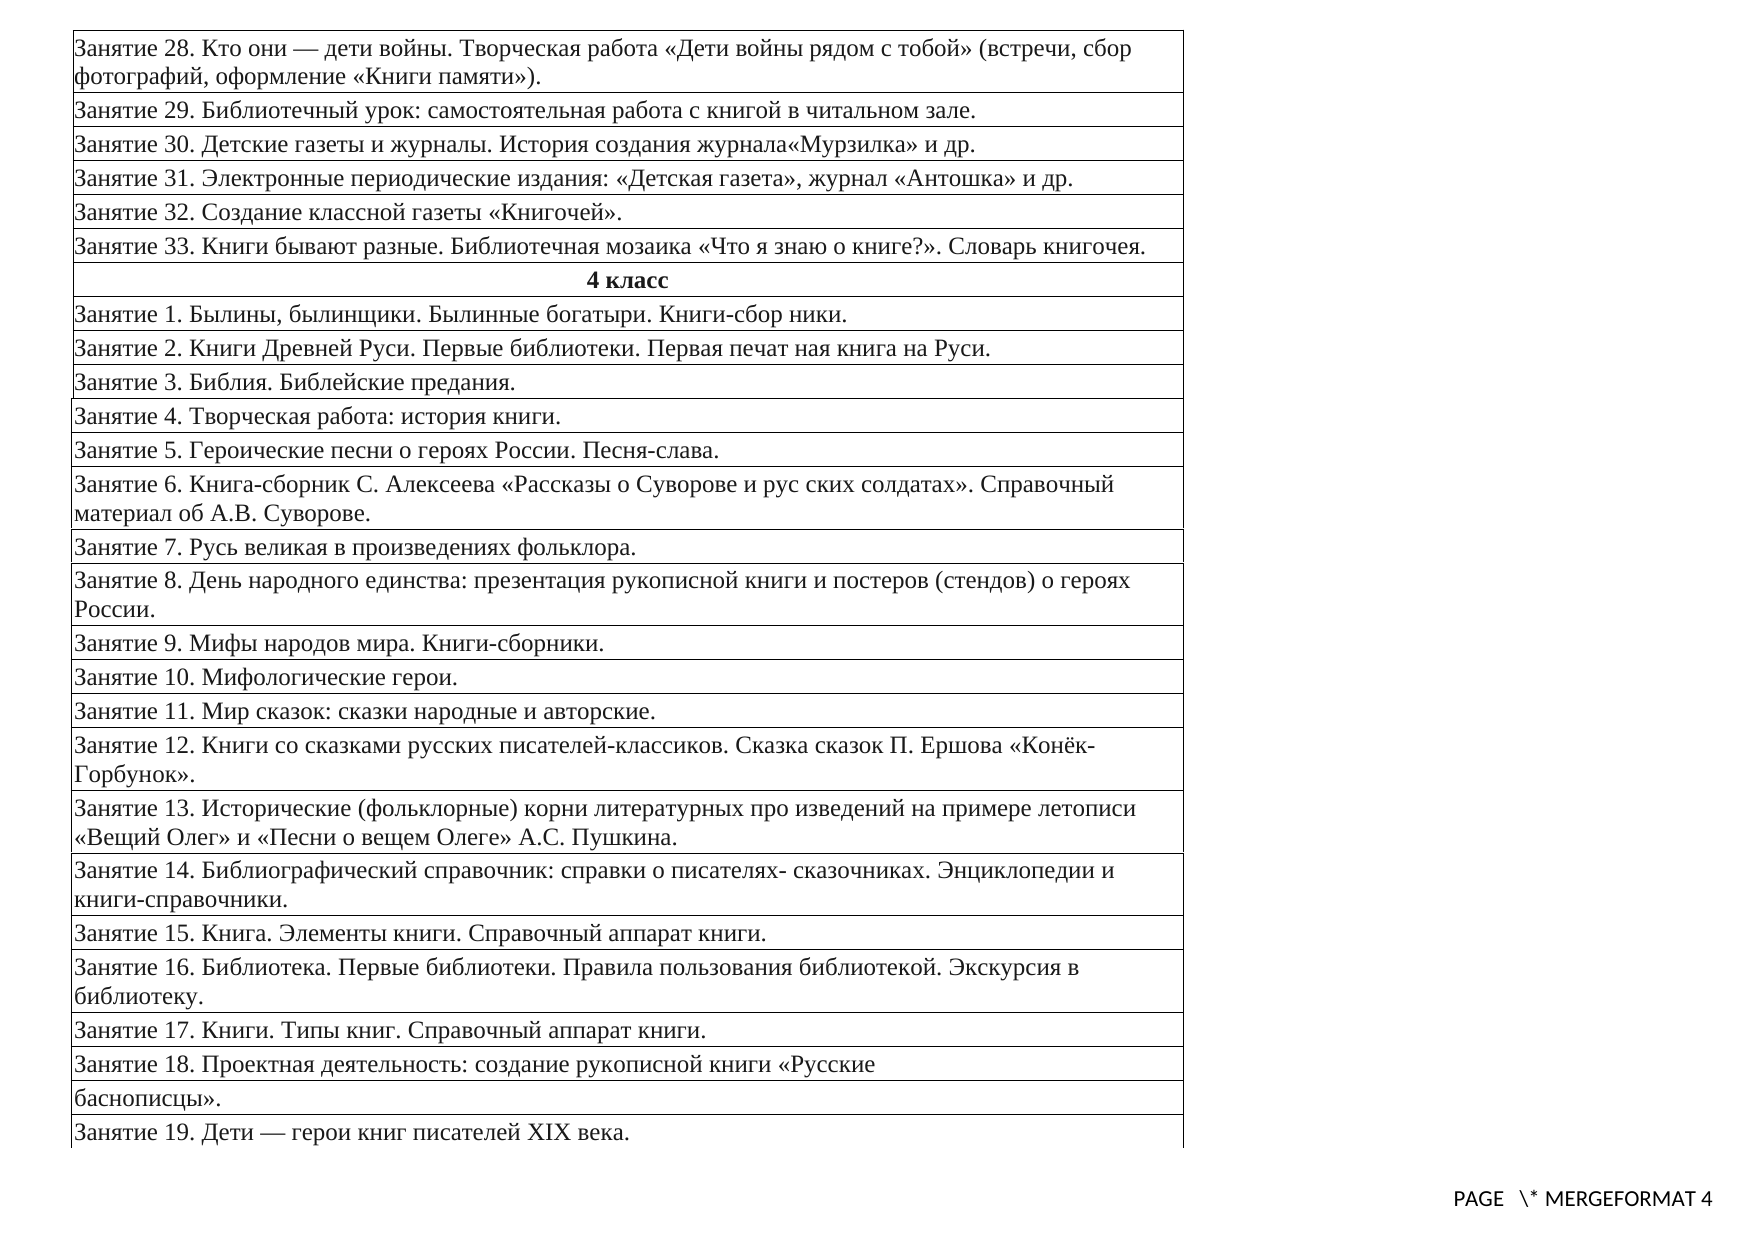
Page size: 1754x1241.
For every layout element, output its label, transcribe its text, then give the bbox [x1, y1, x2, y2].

text Занятие 12. Книги со сказками русских писателей-классиков. Сказка сказок П. Ершова «Конёк-Горбунок». [72, 728, 1183, 790]
text Занятие 33. Книги бывают разные. Библиотечная мозаика «Что я знаю о книге?». Словарь книгочея. [74, 229, 1183, 262]
text Занятие 14. Библиографический справочник: справки о писателях- сказочниках. Энциклопедии и книги-справочники. [72, 854, 1183, 915]
text Занятие 18. Проектная деятельность: создание рукописной книги «Русские [72, 1047, 1183, 1080]
text Занятие 29. Библиотечный урок: самостоятельная работа с книгой в читальном зале. [74, 93, 1183, 126]
text Занятие 6. Книга-сборник С. Алексеева «Рассказы о Суворове и рус ских солдатах». Справочный материал об А.В. Суворове. [72, 467, 1183, 528]
text Занятие 10. Мифологические герои. [72, 660, 1183, 693]
text Занятие 3. Библия. Библейские предания. [74, 365, 1183, 398]
text Занятие 11. Мир сказок: сказки народные и авторские. [72, 694, 1183, 727]
text Занятие 19. Дети — герои книг писателей XIX века. [72, 1115, 1183, 1148]
text Занятие 9. Мифы народов мира. Книги-сборники. [72, 626, 1183, 659]
text Занятие 17. Книги. Типы книг. Справочный аппарат книги. [72, 1013, 1183, 1046]
text Занятие 2. Книги Древней Руси. Первые библиотеки. Первая печат ная книга на Руси. [74, 331, 1183, 364]
text 4 класс [74, 263, 1183, 296]
text Занятие 28. Кто они — дети войны. Творческая работа «Дети войны рядом с тобой» (встречи, сбор фотографий, оформление «Книги памяти»). [74, 31, 1183, 92]
text Занятие 30. Детские газеты и журналы. История создания журнала«Мурзилка» и др. [74, 127, 1183, 160]
text Занятие 7. Русь великая в произведениях фольклора. [72, 530, 1183, 562]
text Занятие 32. Создание классной газеты «Книгочей». [74, 195, 1183, 228]
text Занятие 4. Творческая работа: история книги. [72, 399, 1183, 432]
text Занятие 15. Книга. Элементы книги. Справочный аппарат книги. [72, 916, 1183, 949]
text Занятие 16. Библиотека. Первые библиотеки. Правила пользования библиотекой. Экскурсия в библиотеку. [72, 950, 1183, 1012]
text Занятие 1. Былины, былинщики. Былинные богатыри. Книги-сбор ники. [74, 297, 1183, 330]
text Занятие 31. Электронные периодические издания: «Детская газета», журнал «Антошка» и др. [74, 161, 1183, 194]
text Занятие 8. День народного единства: презентация рукописной книги и постеров (стендов) о героях России. [72, 564, 1183, 625]
text Занятие 5. Героические песни о героях России. Песня-слава. [72, 433, 1183, 466]
text баснописцы». [72, 1081, 1183, 1114]
text Занятие 13. Исторические (фольклорные) корни литературных про изведений на примере летописи «Вещий Олег» и «Песни о вещем Олеге» А.С. Пушкина. [72, 791, 1183, 852]
